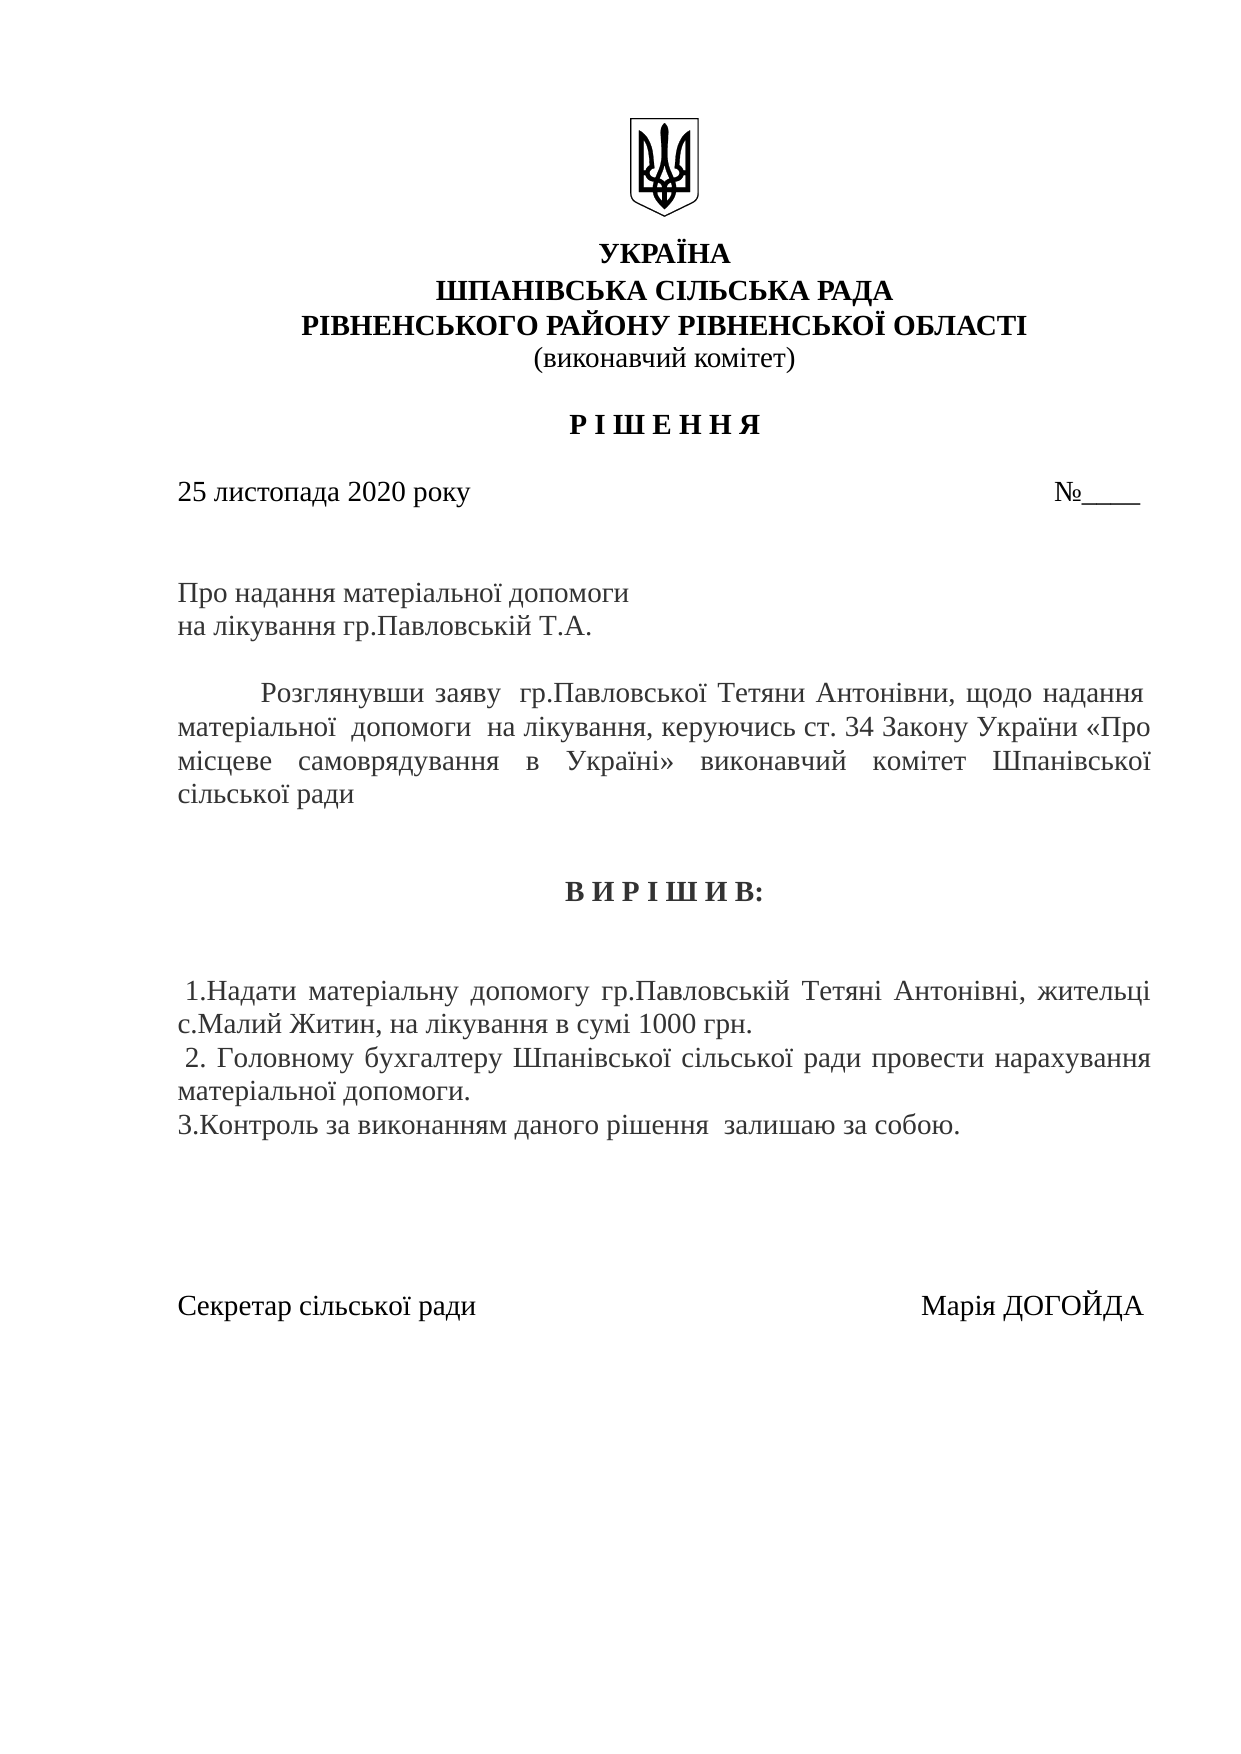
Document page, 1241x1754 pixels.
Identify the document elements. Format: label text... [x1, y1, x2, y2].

text 25 листопада 2020 року №____ [177, 474, 1152, 508]
text Секретар сільської ради Марія ДОГОЙДА [177, 1288, 1152, 1322]
text 3.Контроль за виконанням даного рішення залишаю за собою. [177, 1107, 1152, 1141]
subtitle ШПАНІВСЬКА сільська рада [871, 282, 1152, 305]
text Розглянувши заяву гр.Павловської Тетяни Антонівни, щодо надання матеріальної допомоги на лікування, керуючись ст. 34 Закону України «Про місцеве самоврядування в Україні» виконавчий комітет Шпанівської сільської ради [177, 676, 1152, 810]
text В И Р І Ш И В: [177, 874, 1152, 908]
text Р І Ш Е Н Н Я [177, 407, 1152, 441]
text 2. Головному бухгалтеру Шпанівської сільської ради провести нарахування матеріальної допомоги. [177, 1040, 1152, 1107]
text Про надання матеріальної допомоги [177, 575, 1152, 608]
subtitle ШПАНІВСЬКА сільська рада [177, 282, 853, 305]
text Україна [177, 236, 1152, 269]
text 1.Надати матеріальну допомогу гр.Павловській Тетяні Антонівні, жительці с.Малий Житин, на лікування в сумі 1000 грн. [177, 973, 1152, 1040]
text РІВНЕНСЬКОГО РАЙОНУ РІВНЕНСЬКОЇ ОБЛАСТІ [177, 317, 1152, 340]
text на лікування гр.Павловській Т.А. [177, 608, 1152, 642]
text (виконавчий комітет) [177, 340, 1152, 374]
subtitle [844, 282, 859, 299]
